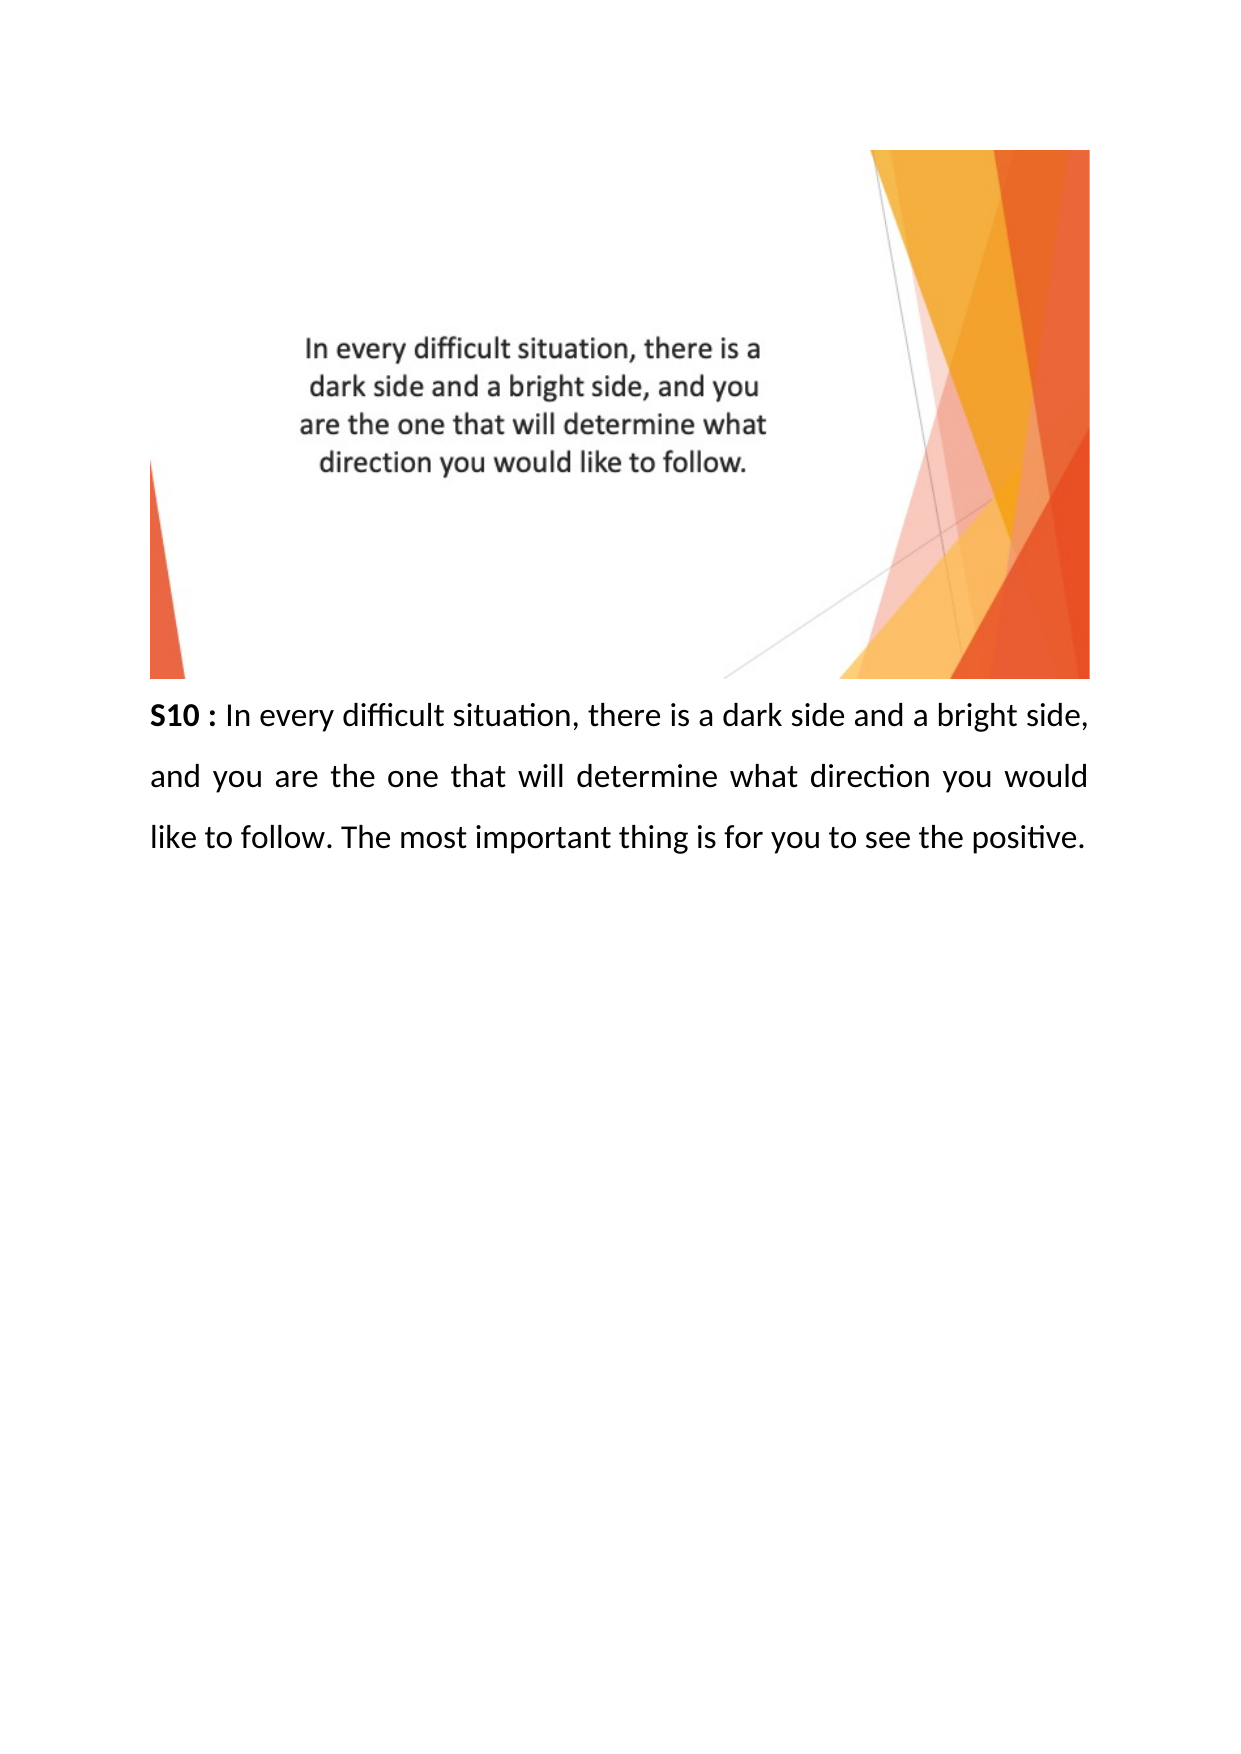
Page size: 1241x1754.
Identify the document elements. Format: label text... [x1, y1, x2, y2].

text S10 : In every difficult situation, there is a dark side and a bright side, and you are the one that will determine what direction you would like to follow. The most important thing is for you to see the positive. [150, 694, 1090, 857]
picture [150, 150, 1090, 679]
